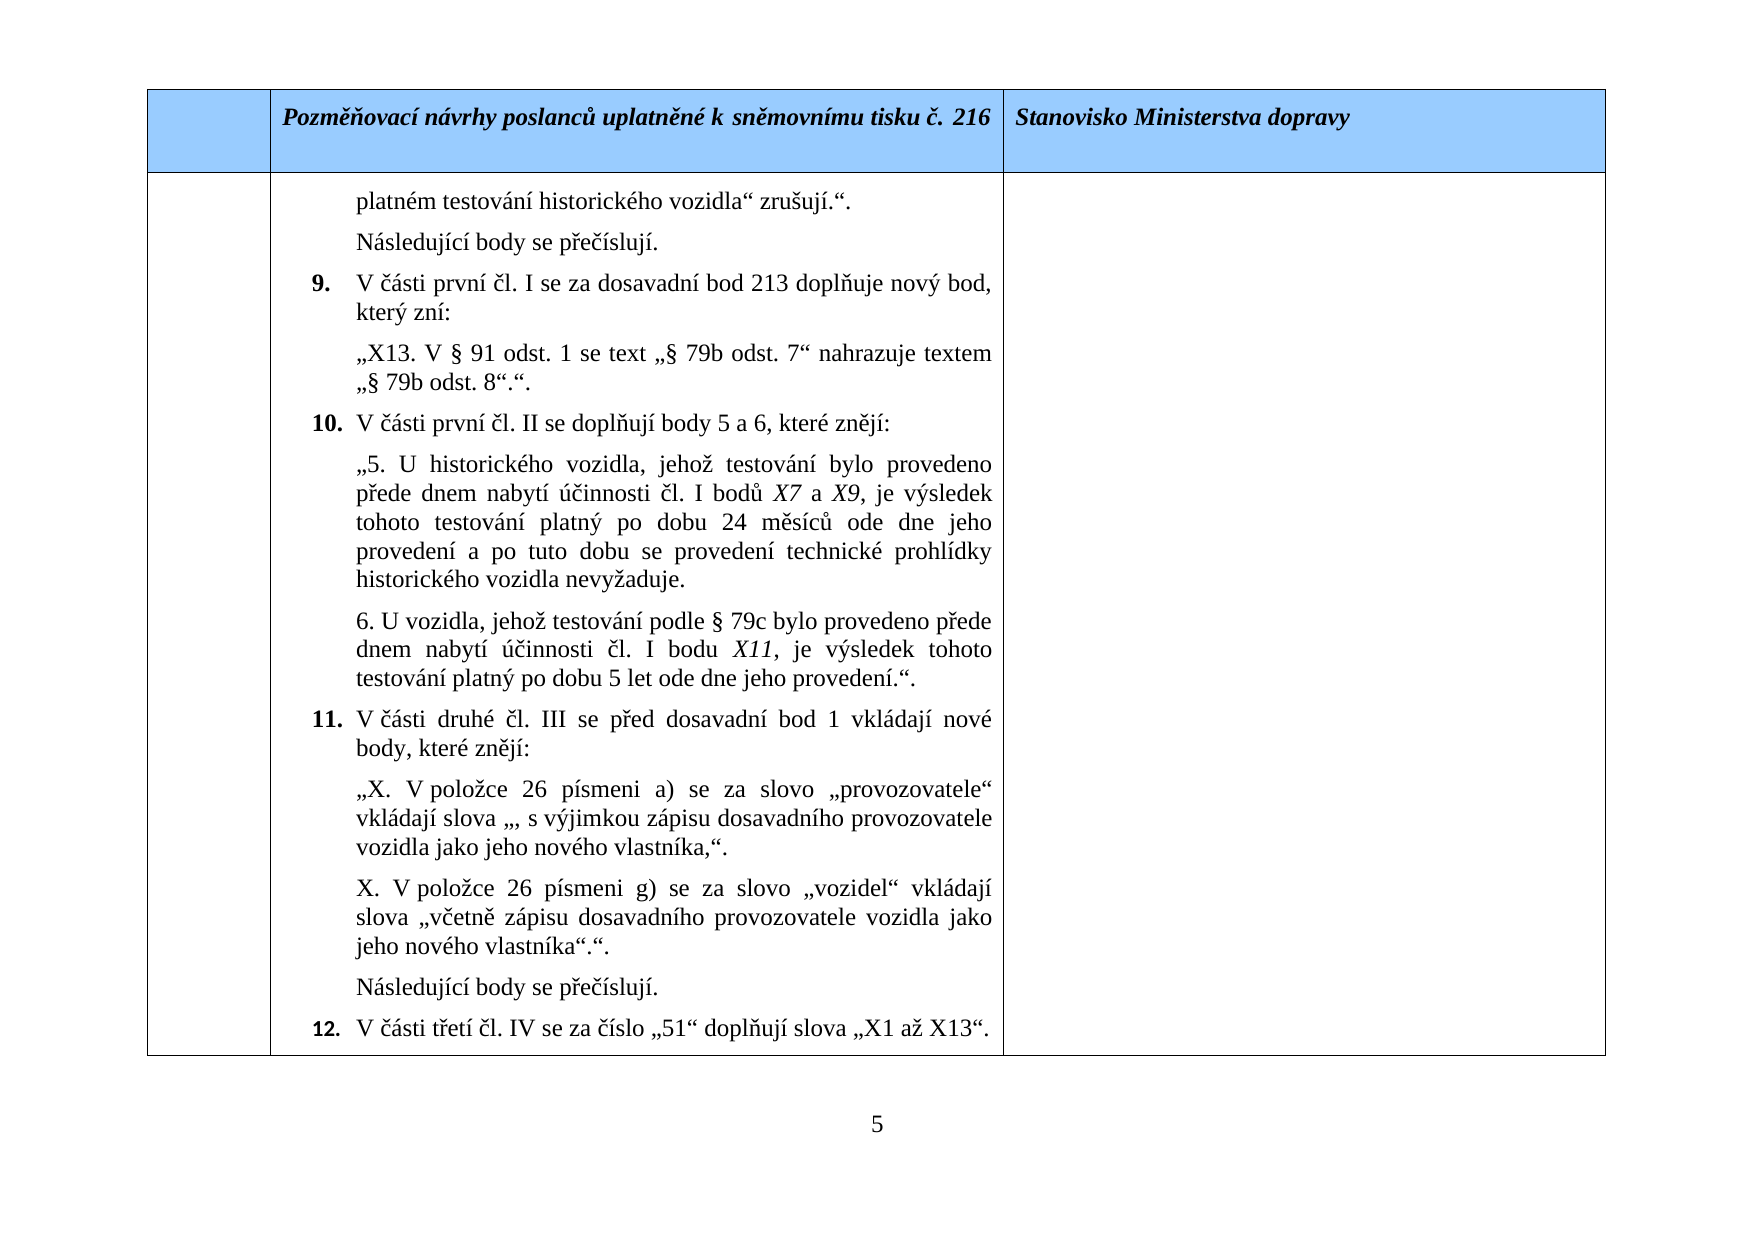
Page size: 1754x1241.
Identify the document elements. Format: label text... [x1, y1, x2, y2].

table_header Pozměňovací návrhy poslanců uplatněné k sněmovnímu tisku č. 216 [271, 90, 1003, 172]
table_header [148, 90, 270, 172]
table_header Stanovisko Ministerstva dopravy [1004, 90, 1605, 172]
table_cell [148, 173, 270, 1055]
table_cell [271, 173, 1003, 1055]
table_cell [1004, 173, 1605, 1055]
